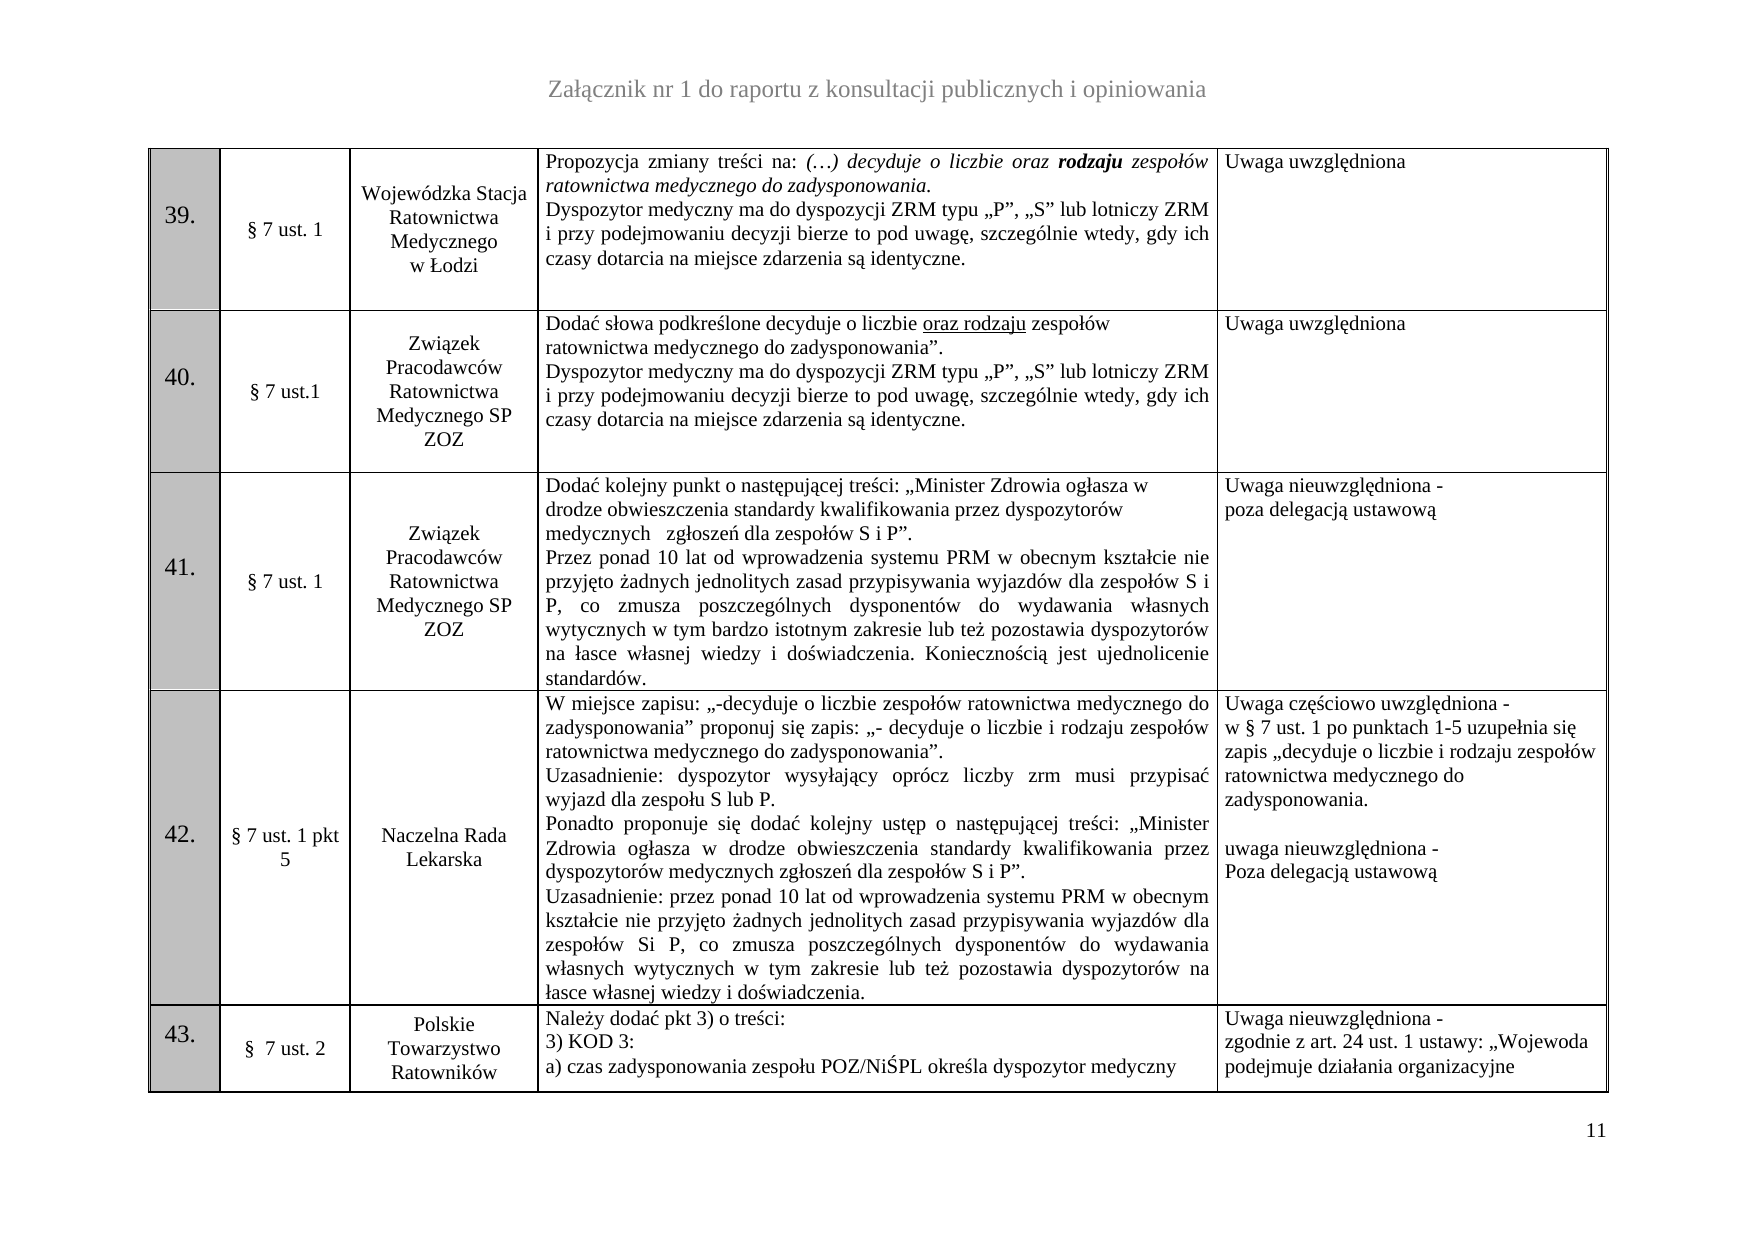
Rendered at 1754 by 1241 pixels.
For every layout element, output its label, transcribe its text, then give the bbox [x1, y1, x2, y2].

table_cell [151, 149, 219, 309]
table_cell Dodać kolejny punkt o następującej treści: „Minister Zdrowia ogłasza w drodze obwieszczenia standardy kwalifikowania przez dyspozytorów medycznych zgłoszeń dla zespołów S i P”. Przez ponad 10 lat od wprowadzenia systemu PRM w obecnym kształcie nie przyjęto żadnych jednolitych zasad przypisywania wyjazdów dla zespołów S i P, co zmusza poszczególnych dysponentów do wydawania własnych wytycznych w tym bardzo istotnym zakresie lub też pozostawia dyspozytorów na łasce własnej wiedzy i doświadczenia. Koniecznością jest ujednolicenie standardów. [539, 473, 1217, 689]
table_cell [1218, 1006, 1606, 1091]
table_cell § 7 ust.1 [221, 311, 349, 471]
table_cell Uwaga częściowo uwzględniona - w § 7 ust. 1 po punktach 1-5 uzupełnia się zapis „decyduje o liczbie i rodzaju zespołów ratownictwa medycznego do zadysponowania. uwaga nieuwzględniona - Poza delegacją ustawową [1218, 691, 1606, 1004]
table_cell Wojewódzka Stacja Ratownictwa Medycznego w Łodzi [351, 149, 537, 309]
table_cell Uwaga nieuwzględniona - poza delegacją ustawową [1218, 473, 1606, 689]
table_cell Uwaga uwzględniona [1218, 149, 1606, 309]
table_cell [151, 691, 219, 1004]
table_cell W miejsce zapisu: „-decyduje o liczbie zespołów ratownictwa medycznego do zadysponowania” proponuj się zapis: „- decyduje o liczbie i rodzaju zespołów ratownictwa medycznego do zadysponowania”. Uzasadnienie: dyspozytor wysyłający oprócz liczby zrm musi przypisać wyjazd dla zespołu S lub P. Ponadto proponuje się dodać kolejny ustęp o następującej treści: „Minister Zdrowia ogłasza w drodze obwieszczenia standardy kwalifikowania przez dyspozytorów medycznych zgłoszeń dla zespołów S i P”. Uzasadnienie: przez ponad 10 lat od wprowadzenia systemu PRM w obecnym kształcie nie przyjęto żadnych jednolitych zasad przypisywania wyjazdów dla zespołów Si P, co zmusza poszczególnych dysponentów do wydawania własnych wytycznych w tym zakresie lub też pozostawia dyspozytorów na łasce własnej wiedzy i doświadczenia. [539, 691, 1217, 1004]
table_cell Związek Pracodawców Ratownictwa Medycznego SP ZOZ [351, 311, 537, 471]
table_cell Dodać słowa podkreślone decyduje o liczbie oraz rodzaju zespołów ratownictwa medycznego do zadysponowania”. Dyspozytor medyczny ma do dyspozycji ZRM typu „P”, „S” lub lotniczy ZRM i przy podejmowaniu decyzji bierze to pod uwagę, szczególnie wtedy, gdy ich czasy dotarcia na miejsce zdarzenia są identyczne. [539, 311, 1217, 471]
table_cell § 7 ust. 2 [221, 1006, 349, 1091]
table_cell § 7 ust. 1 [221, 149, 349, 309]
table_cell [151, 473, 219, 689]
table_cell § 7 ust. 1 [221, 473, 349, 689]
table_cell Uwaga uwzględniona [1218, 311, 1606, 471]
table_cell § 7 ust. 1 pkt 5 [221, 691, 349, 1004]
table_cell [151, 311, 219, 471]
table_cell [539, 1006, 1217, 1091]
table_cell Propozycja zmiany treści na: (…) decyduje o liczbie oraz rodzaju zespołów ratownictwa medycznego do zadysponowania. Dyspozytor medyczny ma do dyspozycji ZRM typu „P”, „S” lub lotniczy ZRM i przy podejmowaniu decyzji bierze to pod uwagę, szczególnie wtedy, gdy ich czasy dotarcia na miejsce zdarzenia są identyczne. [539, 149, 1217, 309]
table_cell Związek Pracodawców Ratownictwa Medycznego SP ZOZ [351, 473, 537, 689]
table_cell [351, 1006, 537, 1091]
table_cell Naczelna Rada Lekarska [351, 691, 537, 1004]
table_cell [151, 1006, 219, 1091]
